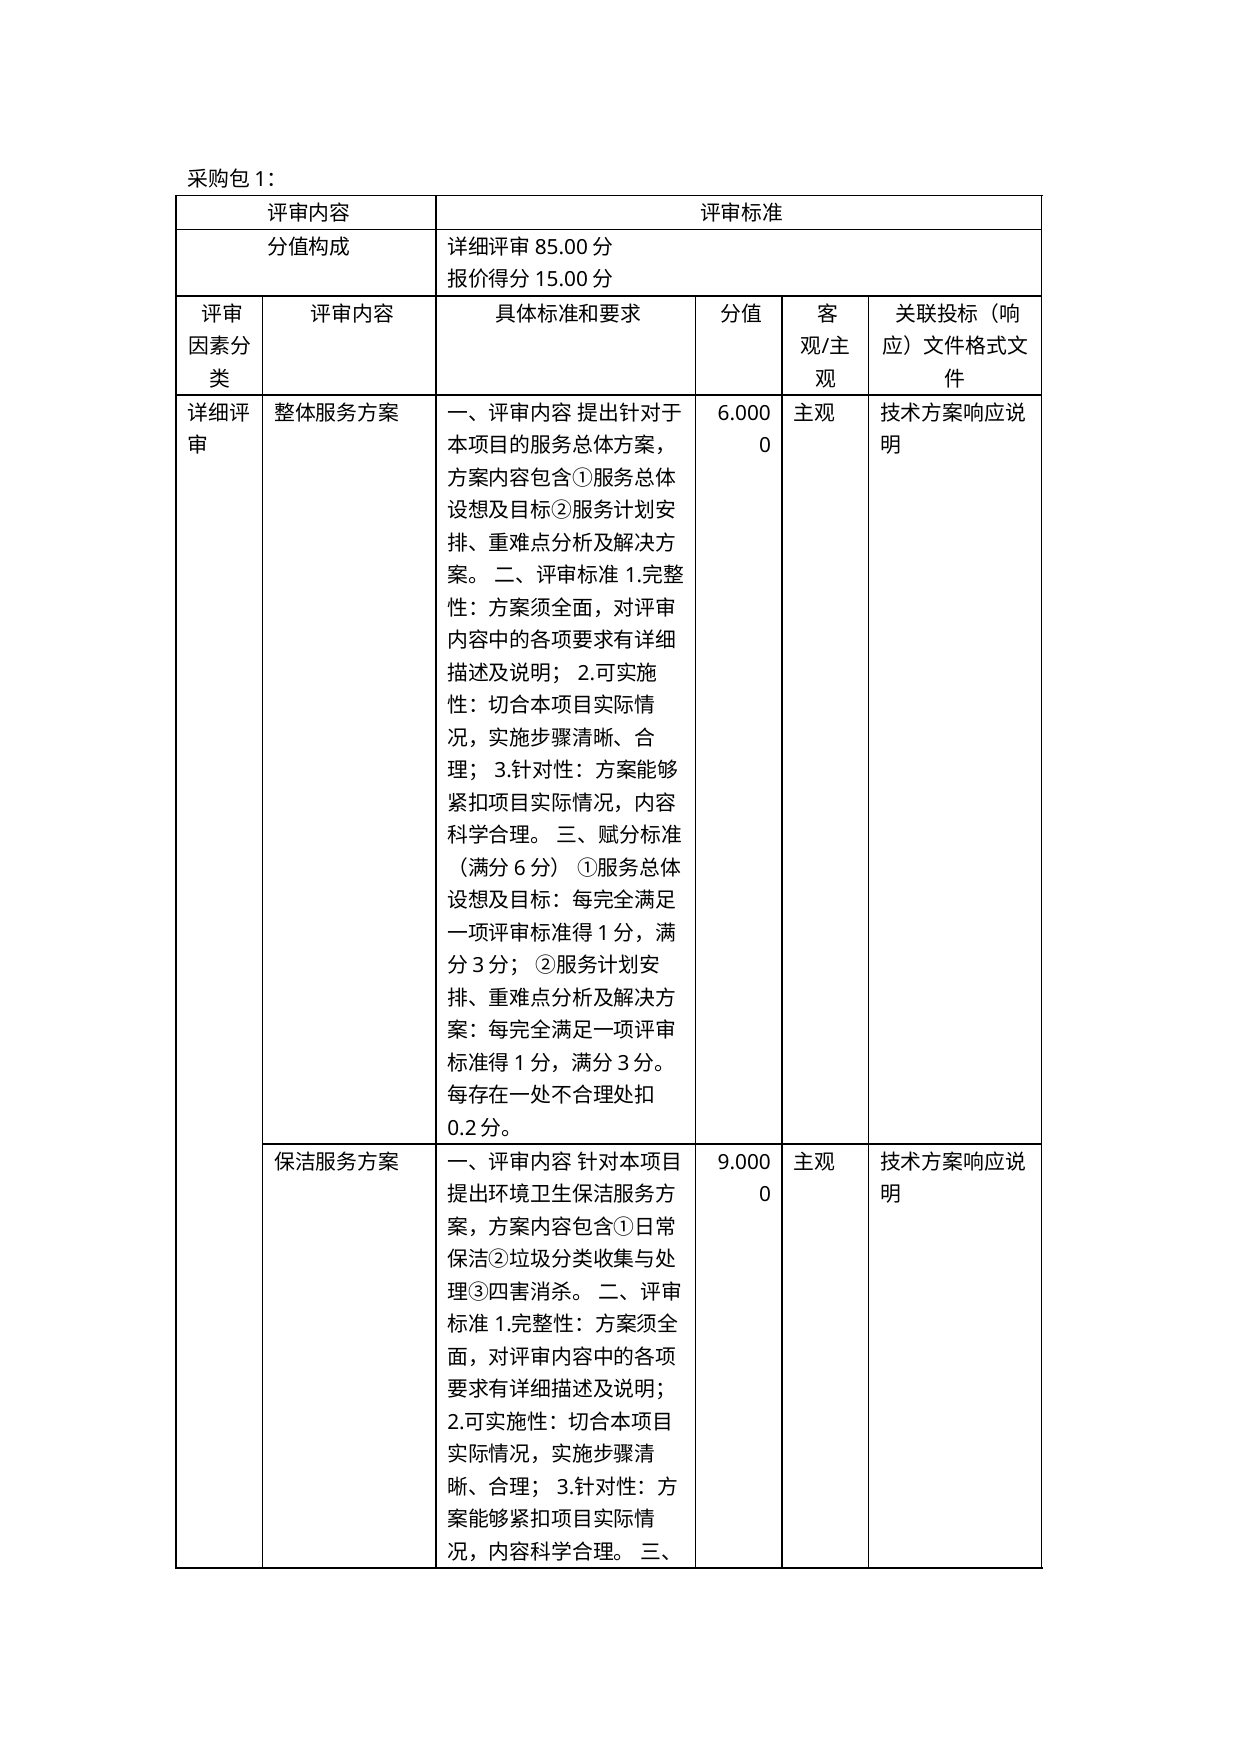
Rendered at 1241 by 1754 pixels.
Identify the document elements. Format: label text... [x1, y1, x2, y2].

table_cell 详细评审 [177, 396, 262, 1567]
table_cell 具体标准和要求 [437, 297, 695, 394]
table_cell 整体服务方案 [263, 396, 435, 1143]
table_cell 保洁服务方案 [263, 1145, 435, 1567]
table_cell 分值构成 [177, 230, 435, 295]
text 采购包1： [187, 162, 1053, 194]
table_cell 一、评审内容 提出针对于本项目的服务总体方案，方案内容包含①服务总体设想及目标②服务计划安排、重难点分析及解决方案。 二、评审标准 1.完整性：方案须全面，对评审内容中的各项要求有详细描述及说明； 2.可实施性：切合本项目实际情况，实施步骤清晰、合理； 3.针对性：方案能够紧扣项目实际情况，内容科学合理。 三、赋分标准（满分6分） ①服务总体设想及目标：每完全满足一项评审标准得1分，满分3分； ②服务计划安排、重难点分析及解决方案：每完全满足一项评审标准得1分，满分3分。 每存在一处不合理处扣0.2分。 [437, 396, 695, 1143]
table_cell 技术方案响应说明 [869, 1145, 1041, 1567]
table_cell 评审因素分类 [177, 297, 262, 394]
table_cell 主观 [783, 396, 868, 1143]
table_cell 关联投标（响应）文件格式文件 [869, 297, 1041, 394]
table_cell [437, 1145, 695, 1567]
table_cell 详细评审85.00分 报价得分15.00分 [437, 230, 1041, 295]
table_cell 6.0000 [696, 396, 781, 1143]
table_cell 分值 [696, 297, 781, 394]
table_header 评审标准 [437, 196, 1041, 228]
table_cell 技术方案响应说明 [869, 396, 1041, 1143]
table_header 评审内容 [177, 196, 435, 228]
table_cell 主观 [783, 1145, 868, 1567]
table_cell 客观/主观 [783, 297, 868, 394]
table_cell 9.0000 [696, 1145, 781, 1567]
table_cell 评审内容 [263, 297, 435, 394]
